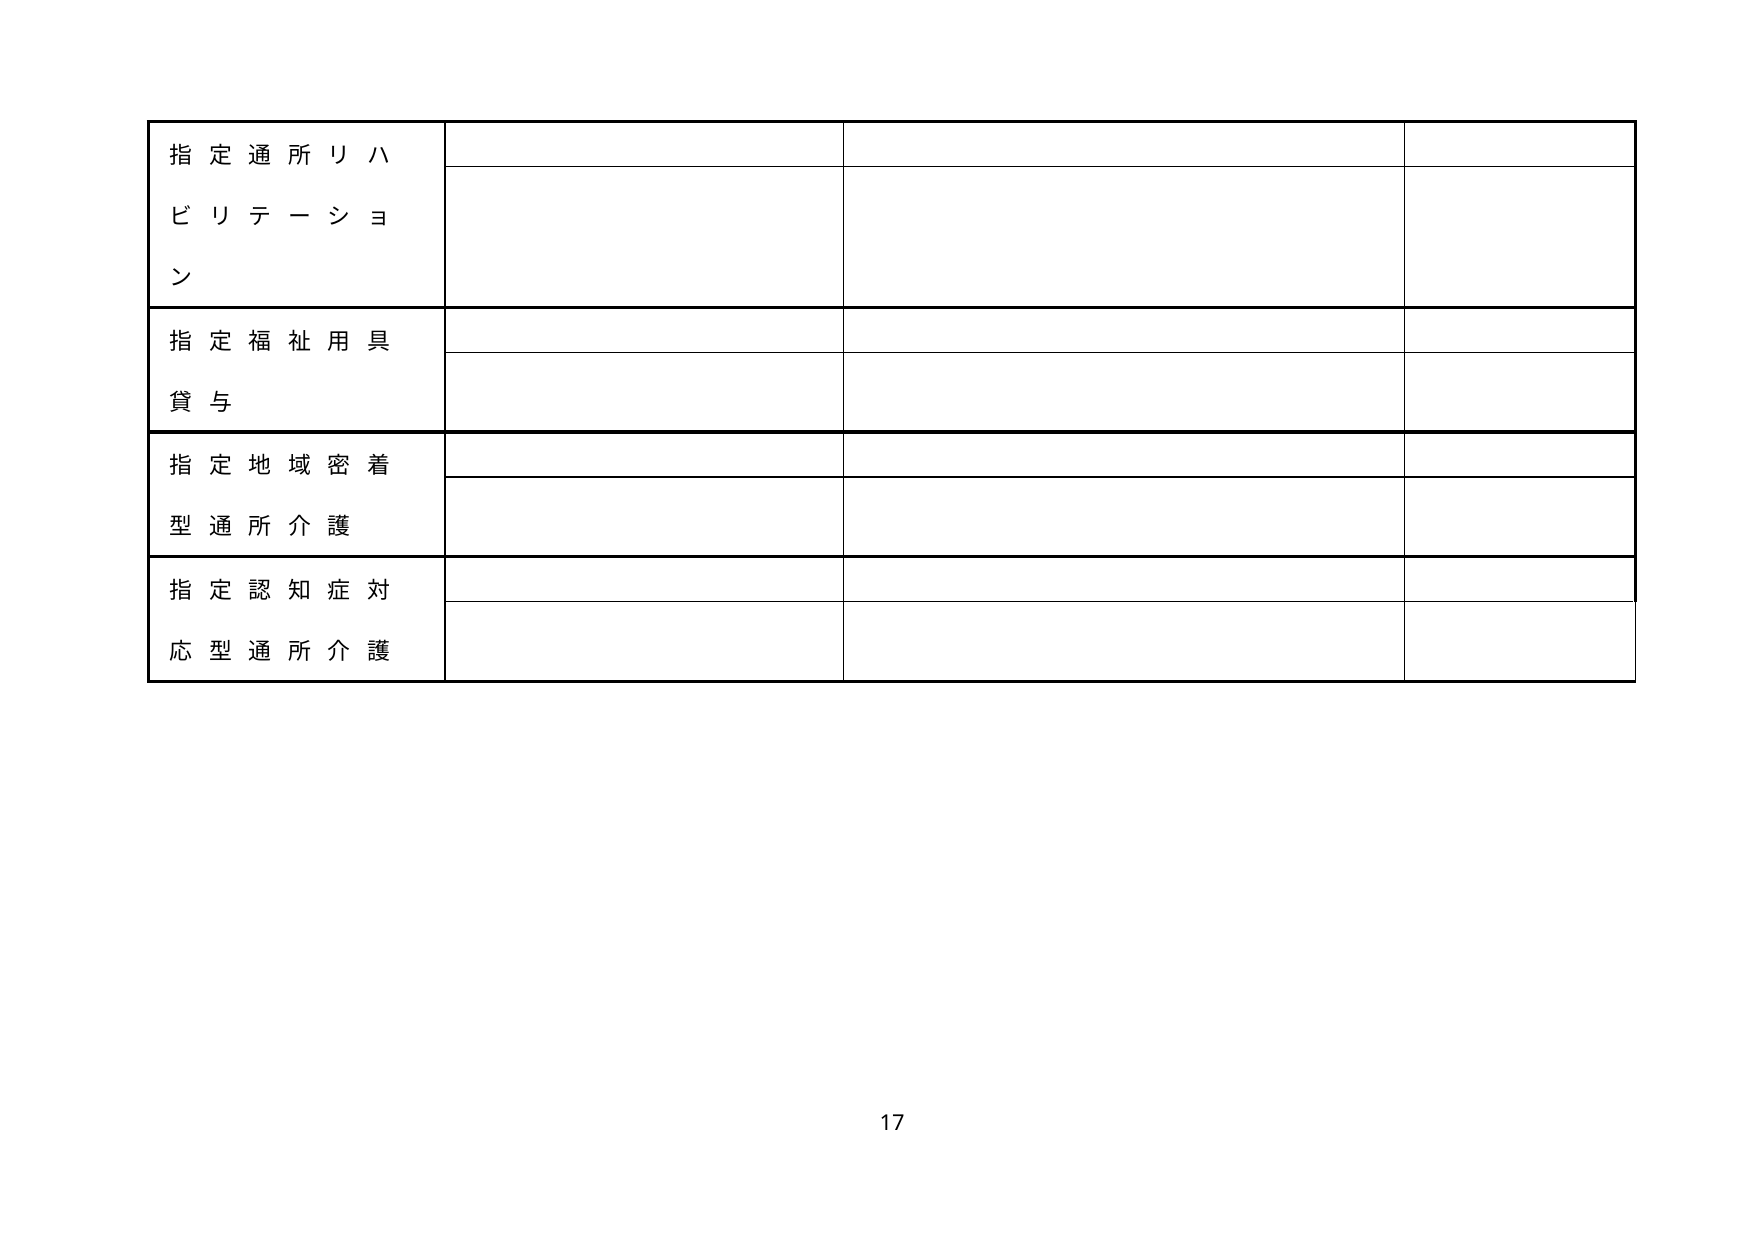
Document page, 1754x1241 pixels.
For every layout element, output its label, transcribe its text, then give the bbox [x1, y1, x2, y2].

table_cell [446, 434, 843, 476]
table_cell [446, 558, 843, 601]
table_cell 指定福祉用具貸与 [150, 309, 444, 430]
table_cell [446, 478, 843, 555]
table_cell [446, 123, 843, 166]
table_cell [844, 309, 1404, 352]
table_cell [1405, 558, 1634, 601]
table_cell [1405, 353, 1634, 430]
table_cell [1405, 167, 1634, 306]
table_cell [844, 353, 1404, 430]
table_cell 指定地域密着型通所介護 [150, 434, 444, 555]
table_cell [446, 602, 843, 680]
table_cell [1405, 601, 1635, 680]
table_cell [1405, 123, 1634, 166]
table_cell 指定通所リハビリテーション [150, 123, 444, 306]
table_cell 指定認知症対応型通所介護 [150, 558, 444, 680]
table_cell [844, 123, 1404, 166]
table_cell [446, 309, 843, 352]
table_cell [1405, 478, 1634, 555]
table_cell [844, 167, 1404, 306]
table_cell [1405, 309, 1634, 352]
table_cell [446, 167, 843, 306]
table_cell [446, 353, 843, 430]
table_cell [1405, 434, 1634, 476]
table_cell [844, 478, 1404, 555]
table_cell [844, 602, 1404, 680]
table_cell [844, 558, 1404, 601]
table_cell [844, 434, 1404, 476]
